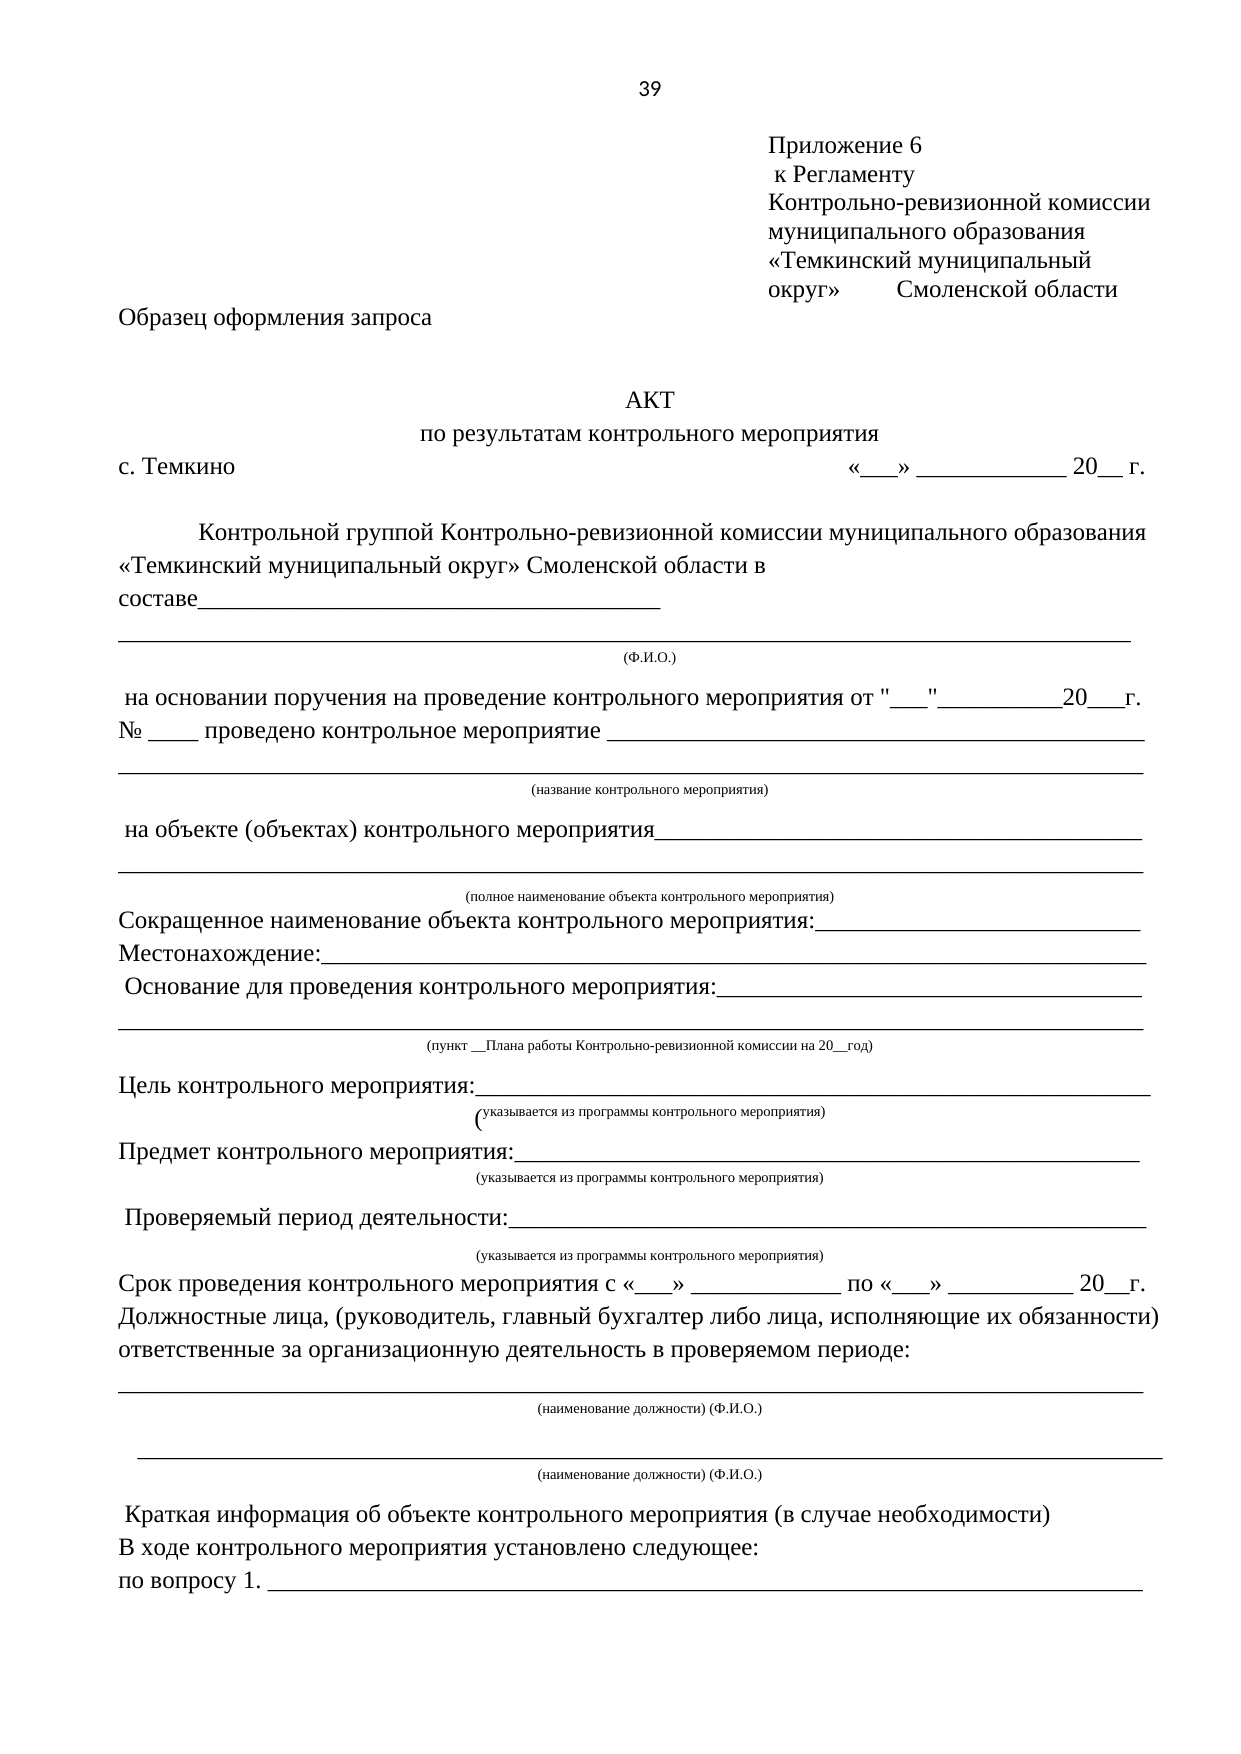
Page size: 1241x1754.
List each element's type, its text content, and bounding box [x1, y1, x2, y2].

text Контрольной группой Контрольно-ревизионной комиссии муниципального образования «Темкинский муниципальный округ» Смоленской области в составе_____________________________________ [118, 517, 1181, 612]
text _________________________________________________________________________________ [118, 616, 1181, 645]
text Цель контрольного мероприятия:______________________________________________________ [118, 1070, 1181, 1099]
text № ____ проведено контрольное мероприятие ___________________________________________ [118, 715, 1181, 744]
text Проверяемый период деятельности:___________________________________________________ [118, 1202, 1181, 1231]
text по вопросу 1. ______________________________________________________________________ [118, 1565, 1181, 1594]
text Краткая информация об объекте контрольного мероприятия (в случае необходимости) [118, 1499, 1181, 1528]
text на основании поручения на проведение контрольного мероприятия от "___"__________20___г. [118, 682, 1181, 711]
text Срок проведения контрольного мероприятия с «___» ____________ по «___» __________ 20__г. [118, 1268, 1181, 1297]
text Местонахождение:__________________________________________________________________ [118, 938, 1181, 967]
text __________________________________________________________________________________ [118, 1004, 1181, 1033]
table_header Приложение 6 к Регламенту Контрольно-ревизионной комиссии муниципального образования «Темкинский муниципальный округ» Смоленской области [635, 130, 1163, 331]
text (указывается из программы контрольного мероприятия) [118, 1103, 1181, 1132]
text (Ф.И.О.) [118, 649, 1181, 678]
text (наименование должности) (Ф.И.О.) [118, 1466, 1181, 1495]
text (указывается из программы контрольного мероприятия) [118, 1169, 1181, 1198]
text (название контрольного мероприятия) [118, 781, 1181, 810]
text (наименование должности) (Ф.И.О.) __________________________________________________________________________________ [118, 1400, 1181, 1462]
text Основание для проведения контрольного мероприятия:__________________________________ [118, 971, 1181, 999]
text Сокращенное наименование объекта контрольного мероприятия:__________________________ [118, 905, 1181, 933]
text (указывается из программы контрольного мероприятия) [118, 1235, 1181, 1264]
text (пункт __Плана работы Контрольно-ревизионной комиссии на 20__год) [118, 1037, 1181, 1066]
text на объекте (объектах) контрольного мероприятия_______________________________________ [118, 814, 1181, 843]
text В ходе контрольного мероприятия установлено следующее: [118, 1532, 1181, 1561]
text АКТ [118, 385, 1181, 414]
text (полное наименование объекта контрольного мероприятия) [118, 876, 1181, 905]
text __________________________________________________________________________________ [118, 847, 1181, 876]
text __________________________________________________________________________________ [118, 748, 1181, 777]
text по результатам контрольного мероприятия [118, 418, 1181, 447]
text Должностные лица, (руководитель, главный бухгалтер либо лица, исполняющие их обязанности) ответственные за организационную деятельность в проверяемом периоде: __________________________________________________________________________________ [118, 1301, 1181, 1396]
text Предмет контрольного мероприятия:__________________________________________________ [118, 1136, 1181, 1165]
text с. Темкино «___» ____________ 20__ г. [118, 451, 1181, 480]
table_header Образец оформления запроса [107, 130, 635, 331]
